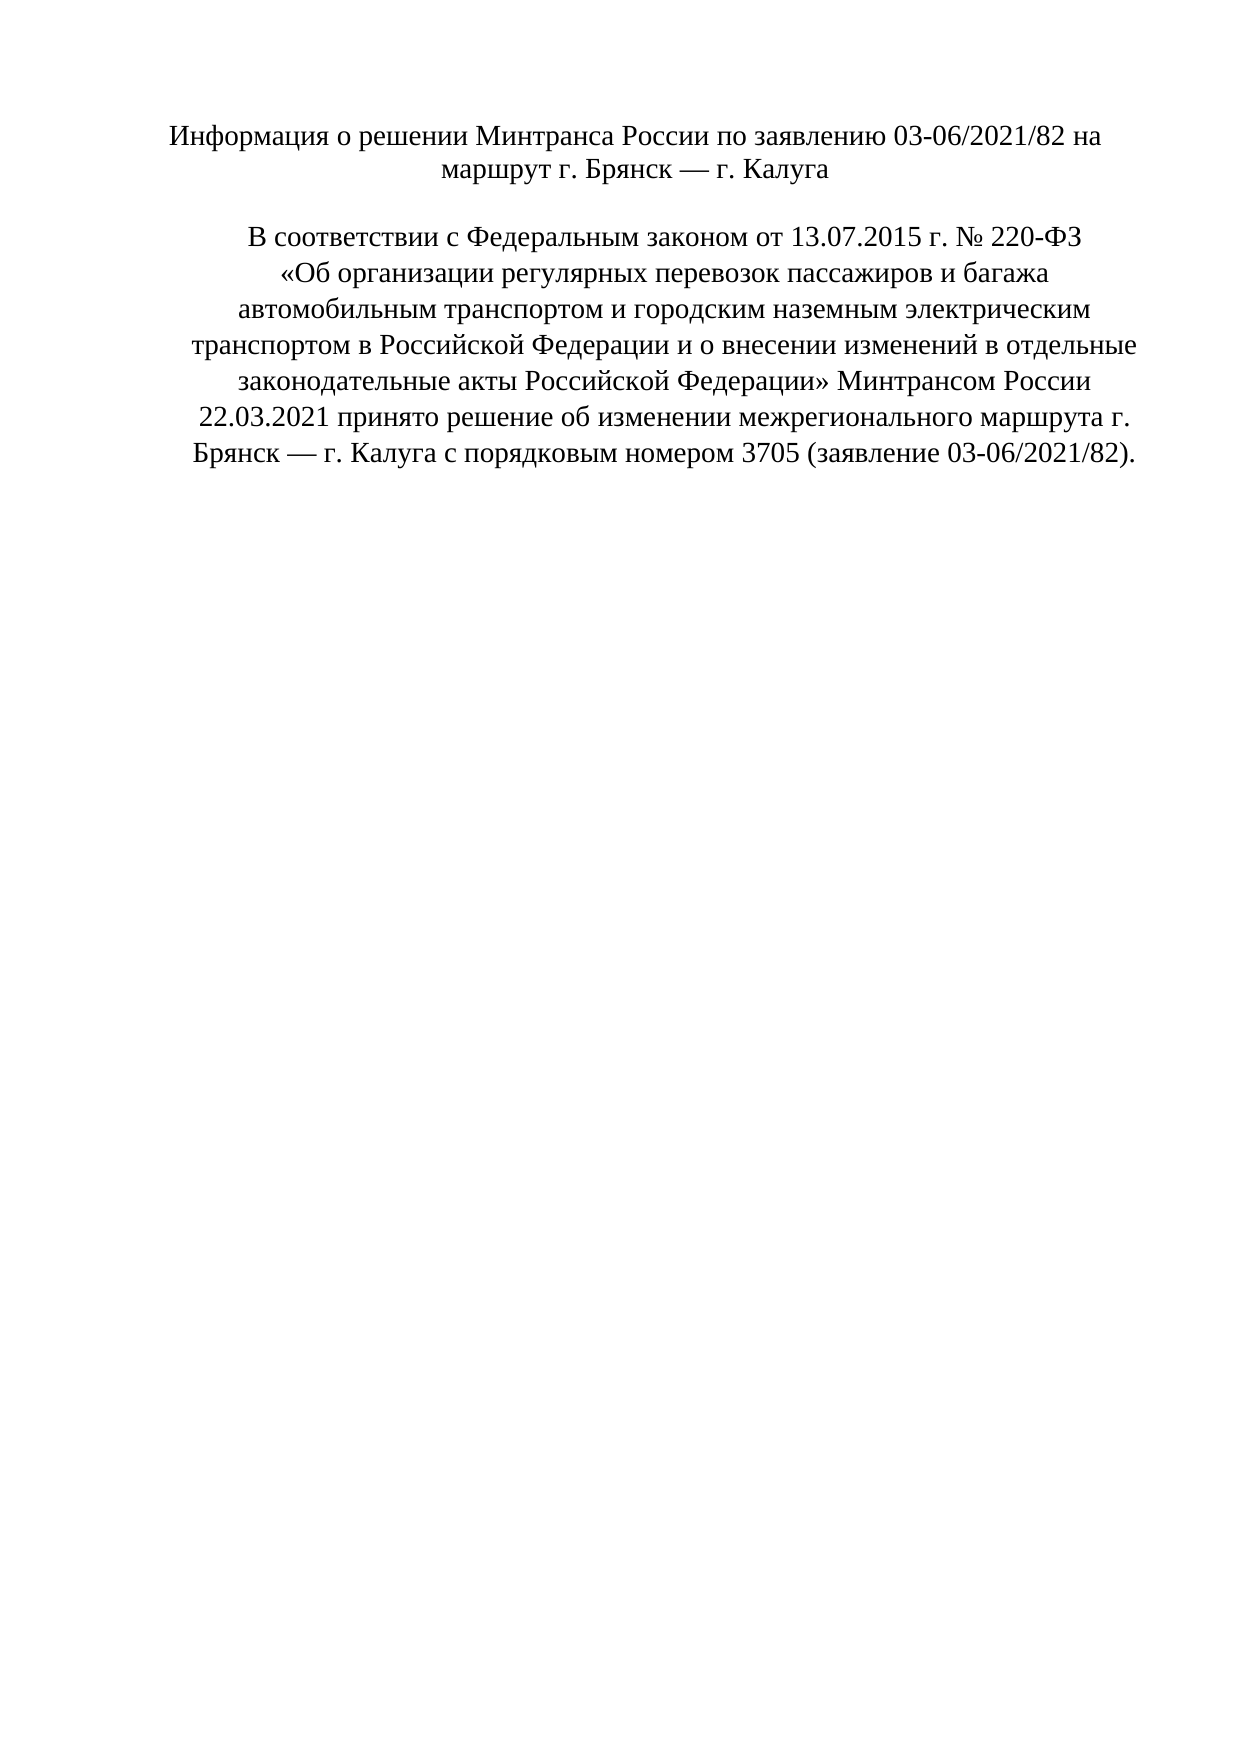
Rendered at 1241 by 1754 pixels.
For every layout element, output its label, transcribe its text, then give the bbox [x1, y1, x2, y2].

text В соответствии с Федеральным законом от 13.07.2015 г. № 220-ФЗ «Об организации регулярных перевозок пассажиров и багажа автомобильным транспортом и городским наземным электрическим транспортом в Российской Федерации и о внесении изменений в отдельные законодательные акты Российской Федерации» Минтрансом России 22.03.2021 принято решение об изменении межрегионального маршрута г. Брянск — г. Калуга с порядковым номером 3705 (заявление 03-06/2021/82). [177, 219, 1152, 469]
text Информация о решении Минтранса России по заявлению 03-06/2021/82 на маршрут г. Брянск — г. Калуга [118, 118, 1152, 185]
